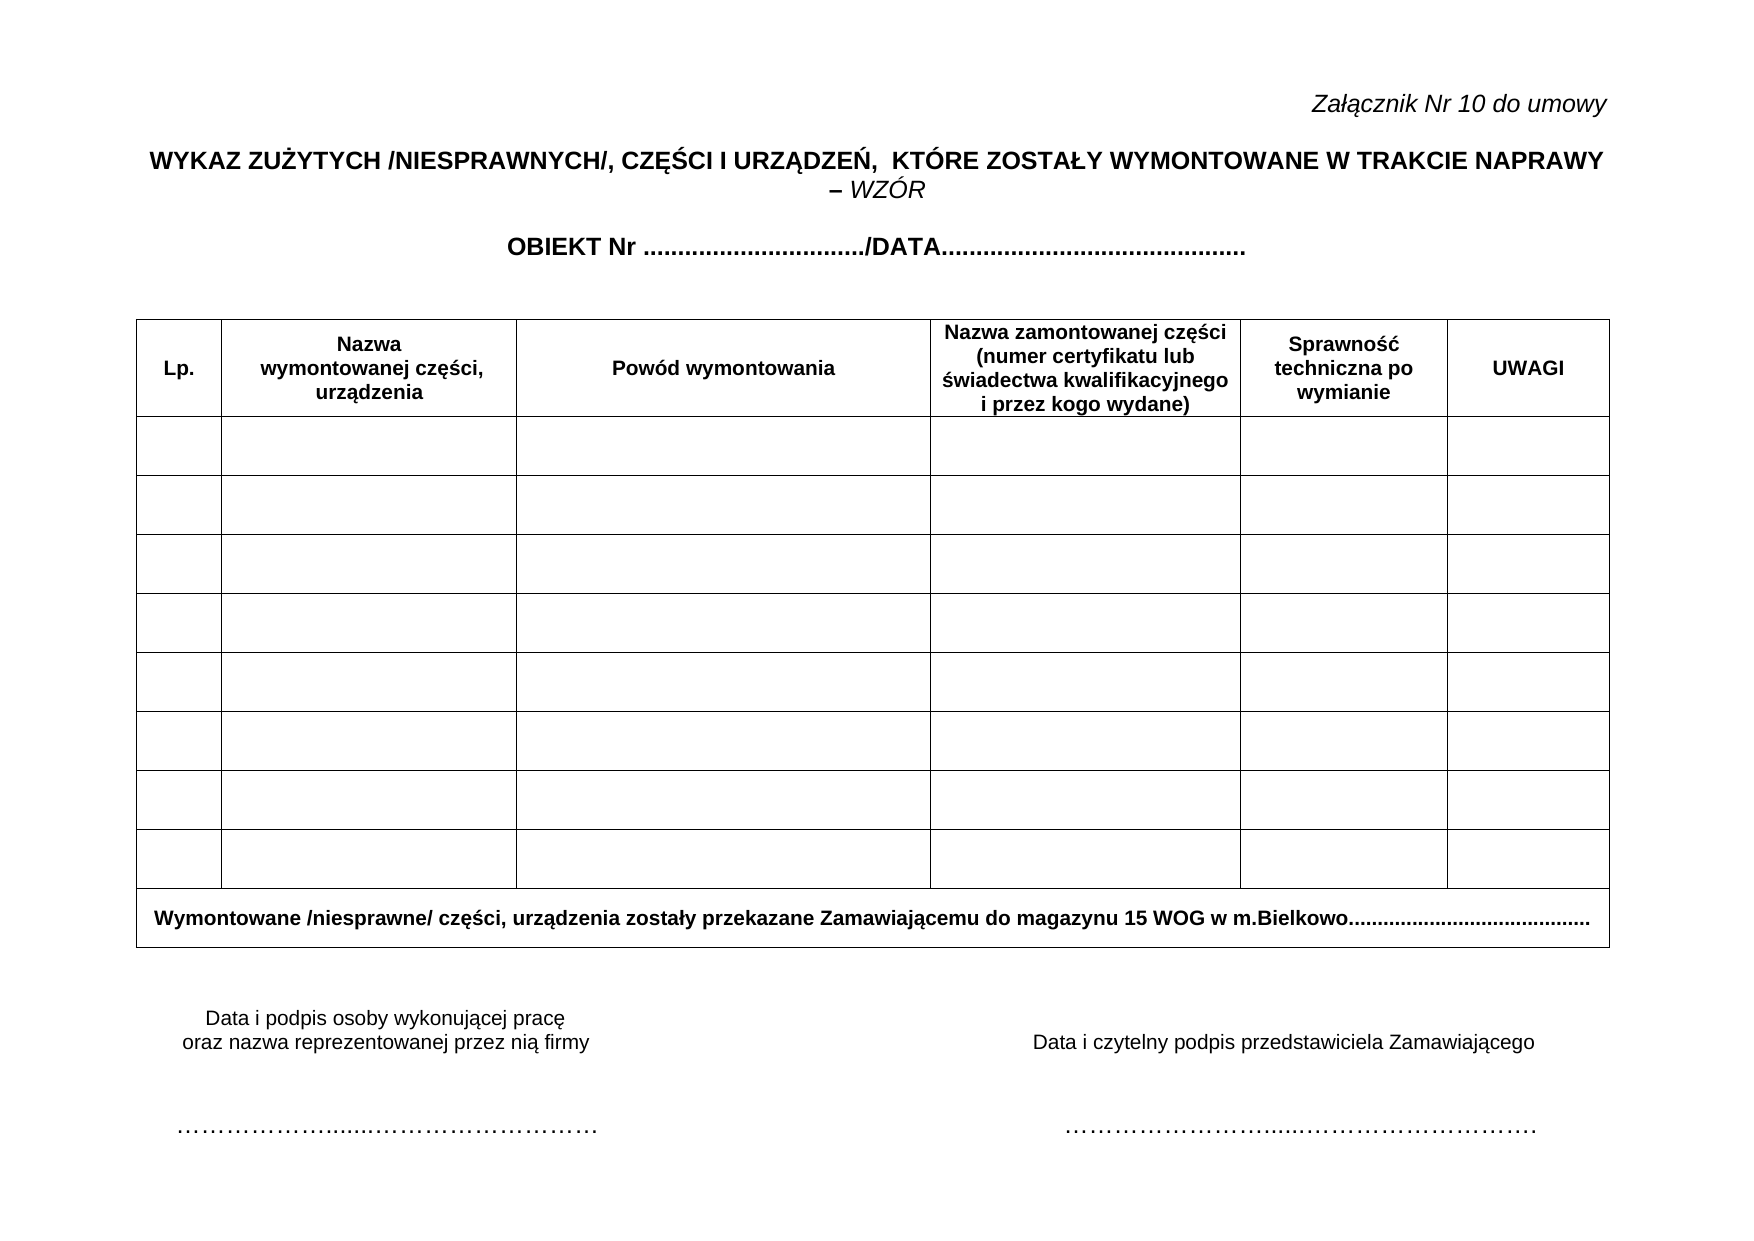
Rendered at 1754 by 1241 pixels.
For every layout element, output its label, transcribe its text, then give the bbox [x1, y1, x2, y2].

text Załącznik Nr 10 do umowy [177, 89, 1606, 117]
table_cell [931, 417, 1240, 474]
table_cell [137, 594, 221, 652]
table_cell [517, 712, 930, 770]
table_cell Wymontowane /niesprawne/ części, urządzenia zostały przekazane Zamawiającemu do magazynu 15 WOG w m.Bielkowo.......................................... [137, 889, 1609, 947]
table_cell [1448, 653, 1609, 711]
table_cell [517, 535, 930, 593]
table_cell [1241, 417, 1447, 474]
table_cell [222, 476, 516, 534]
table_cell [137, 830, 221, 888]
table_cell [222, 653, 516, 711]
table_cell [222, 417, 516, 474]
table_cell [137, 712, 221, 770]
table_cell [1241, 476, 1447, 534]
text ……………….......……………………… ……………………......………………………. [148, 1110, 1606, 1139]
table_cell [517, 830, 930, 888]
table_cell [931, 653, 1240, 711]
text OBIEKT Nr ................................/DATA............................................ [148, 232, 1606, 261]
table_cell [1448, 830, 1609, 888]
table_cell [222, 712, 516, 770]
table_cell [1448, 771, 1609, 829]
table_cell [137, 535, 221, 593]
table_cell [517, 417, 930, 474]
table_cell [222, 771, 516, 829]
table_cell [137, 476, 221, 534]
table_cell [931, 535, 1240, 593]
table_cell [1241, 712, 1447, 770]
table_cell [517, 771, 930, 829]
table_cell [1241, 535, 1447, 593]
table_cell [517, 476, 930, 534]
text Data i podpis osoby wykonującej pracę oraz nazwa reprezentowanej przez nią firmy Data i czytelny podpis przedstawiciela Zamawiającego [148, 1006, 1606, 1053]
table_cell [931, 594, 1240, 652]
table_cell [1448, 417, 1609, 474]
table_cell [222, 535, 516, 593]
text WYKAZ ZUŻYTYCH /NIESPRAWNYCH/, CZĘŚCI I URZĄDZEŃ, KTÓRE ZOSTAŁY WYMONTOWANE W TRAKCIE NAPRAWY – WZÓR [148, 146, 1606, 204]
table_header Nazwa wymontowanej części, urządzenia [222, 320, 516, 416]
table_header Lp. [137, 320, 221, 416]
table_cell [931, 476, 1240, 534]
table_cell [931, 830, 1240, 888]
table_cell [1241, 594, 1447, 652]
table_header Nazwa zamontowanej części (numer certyfikatu lub świadectwa kwalifikacyjnego i przez kogo wydane) [931, 320, 1240, 416]
table_cell [137, 771, 221, 829]
table_cell [137, 417, 221, 474]
table_cell [517, 594, 930, 652]
table_header Powód wymontowania [517, 320, 930, 416]
table_header UWAGI [1448, 320, 1609, 416]
table_cell [137, 653, 221, 711]
table_cell [1448, 712, 1609, 770]
table_cell [1241, 771, 1447, 829]
table_cell [222, 594, 516, 652]
table_cell [931, 771, 1240, 829]
table_cell [517, 653, 930, 711]
table_header Sprawność techniczna po wymianie [1241, 320, 1447, 416]
table_cell [1448, 535, 1609, 593]
table_cell [1241, 653, 1447, 711]
table_cell [1448, 594, 1609, 652]
table_cell [222, 830, 516, 888]
table_cell [1241, 830, 1447, 888]
table_cell [1448, 476, 1609, 534]
table_cell [931, 712, 1240, 770]
